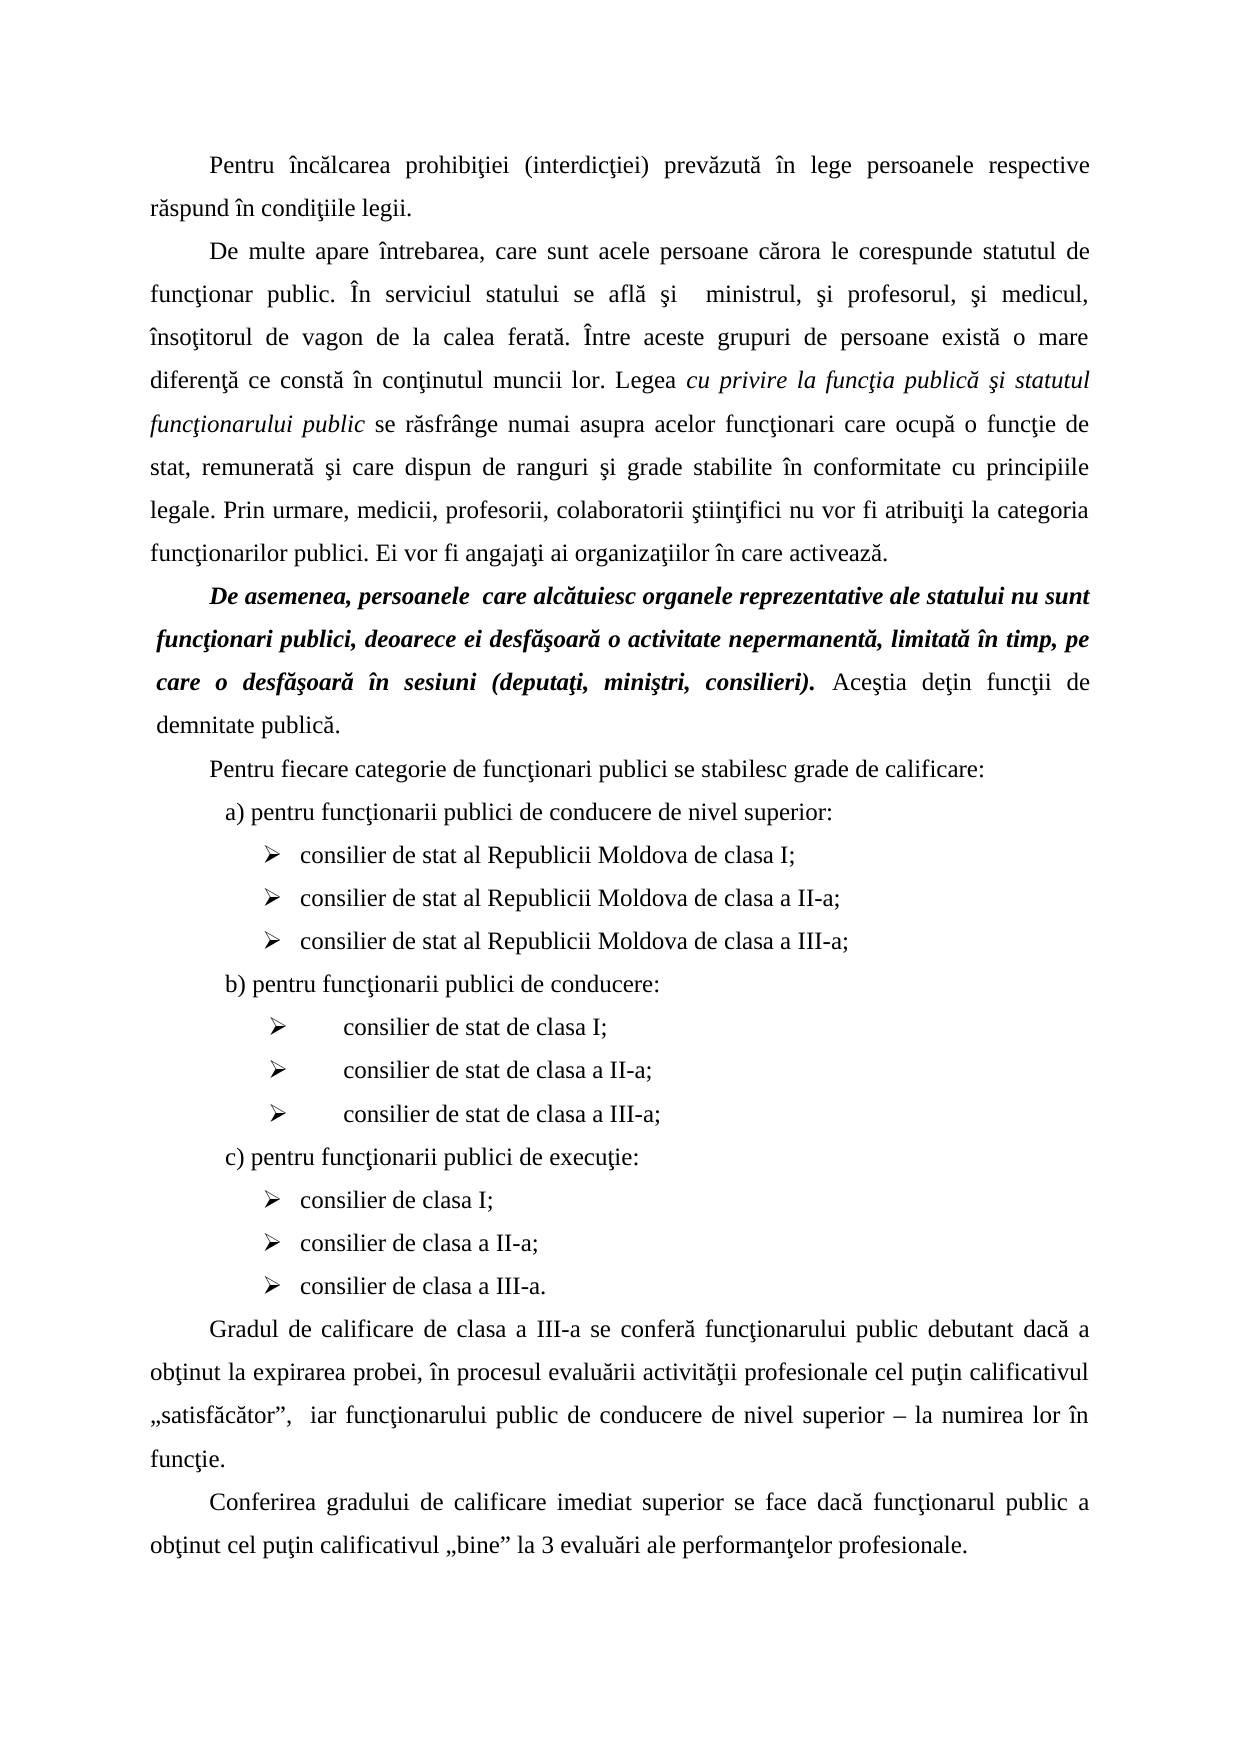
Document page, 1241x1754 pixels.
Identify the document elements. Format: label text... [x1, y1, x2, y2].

text Pentru fiecare categorie de funcţionari publici se stabilesc grade de calificare: [150, 754, 1090, 782]
list consilier de clasa I; [262, 1185, 1090, 1214]
list consilier de clasa a III-a. [262, 1271, 1090, 1300]
text Conferirea gradului de calificare imediat superior se face dacă funcţionarul public a obţinut cel puţin calificativul „bine” la 3 evaluări ale performanţelor profesionale. [150, 1487, 1090, 1559]
text Pentru încălcarea prohibiţiei (interdicţiei) prevăzută în lege persoanele respective răspund în condiţiile legii. [150, 150, 1090, 222]
text c) pentru funcţionarii publici de execuţie: [225, 1142, 1090, 1171]
text De multe apare întrebarea, care sunt acele persoane cărora le corespunde statutul de funcţionar public. În serviciul statului se află şi ministrul, şi profesorul, şi medicul, însoţitorul de vagon de la calea ferată. Între aceste grupuri de persoane există o mare diferenţă ce constă în conţinutul muncii lor. Legea cu privire la funcţia publică şi statutul funcţionarului public se răsfrânge numai asupra acelor funcţionari care ocupă o funcţie de stat, remunerată şi care dispun de ranguri şi grade stabilite în conformitate cu principiile legale. Prin urmare, medicii, profesorii, colaboratorii ştiinţifici nu vor fi atribuiţi la categoria funcţionarilor publici. Ei vor fi angajaţi ai organizaţiilor în care activează. [150, 236, 1090, 567]
list consilier de stat al Republicii Moldova de clasa I; [262, 840, 1090, 869]
list consilier de stat al Republicii Moldova de clasa a III-a; [262, 926, 1090, 955]
text a) pentru funcţionarii publici de conducere de nivel superior: [225, 797, 1090, 826]
list consilier de stat de clasa I; [268, 1012, 1090, 1041]
list consilier de stat de clasa a II-a; [268, 1056, 1090, 1084]
text Gradul de calificare de clasa a III-a se conferă funcţionarului public debutant dacă a obţinut la expirarea probei, în procesul evaluării activităţii profesionale cel puţin calificativul „satisfăcător”, iar funcţionarului public de conducere de nivel superior – la numirea lor în funcţie. [150, 1314, 1090, 1472]
list consilier de clasa a II-a; [262, 1228, 1090, 1257]
list consilier de stat de clasa a III-a; [268, 1099, 1090, 1127]
list consilier de stat al Republicii Moldova de clasa a II-a; [262, 883, 1090, 912]
text b) pentru funcţionarii publici de conducere: [225, 969, 1090, 998]
text De asemenea, persoanele care alcătuiesc organele reprezentative ale statului nu sunt funcţionari publici, deoarece ei desfăşoară o activitate nepermanentă, limitată în timp, pe care o desfăşoară în sesiuni (deputaţi, miniştri, consilieri). Aceştia deţin funcţii de demnitate publică. [156, 581, 1090, 739]
